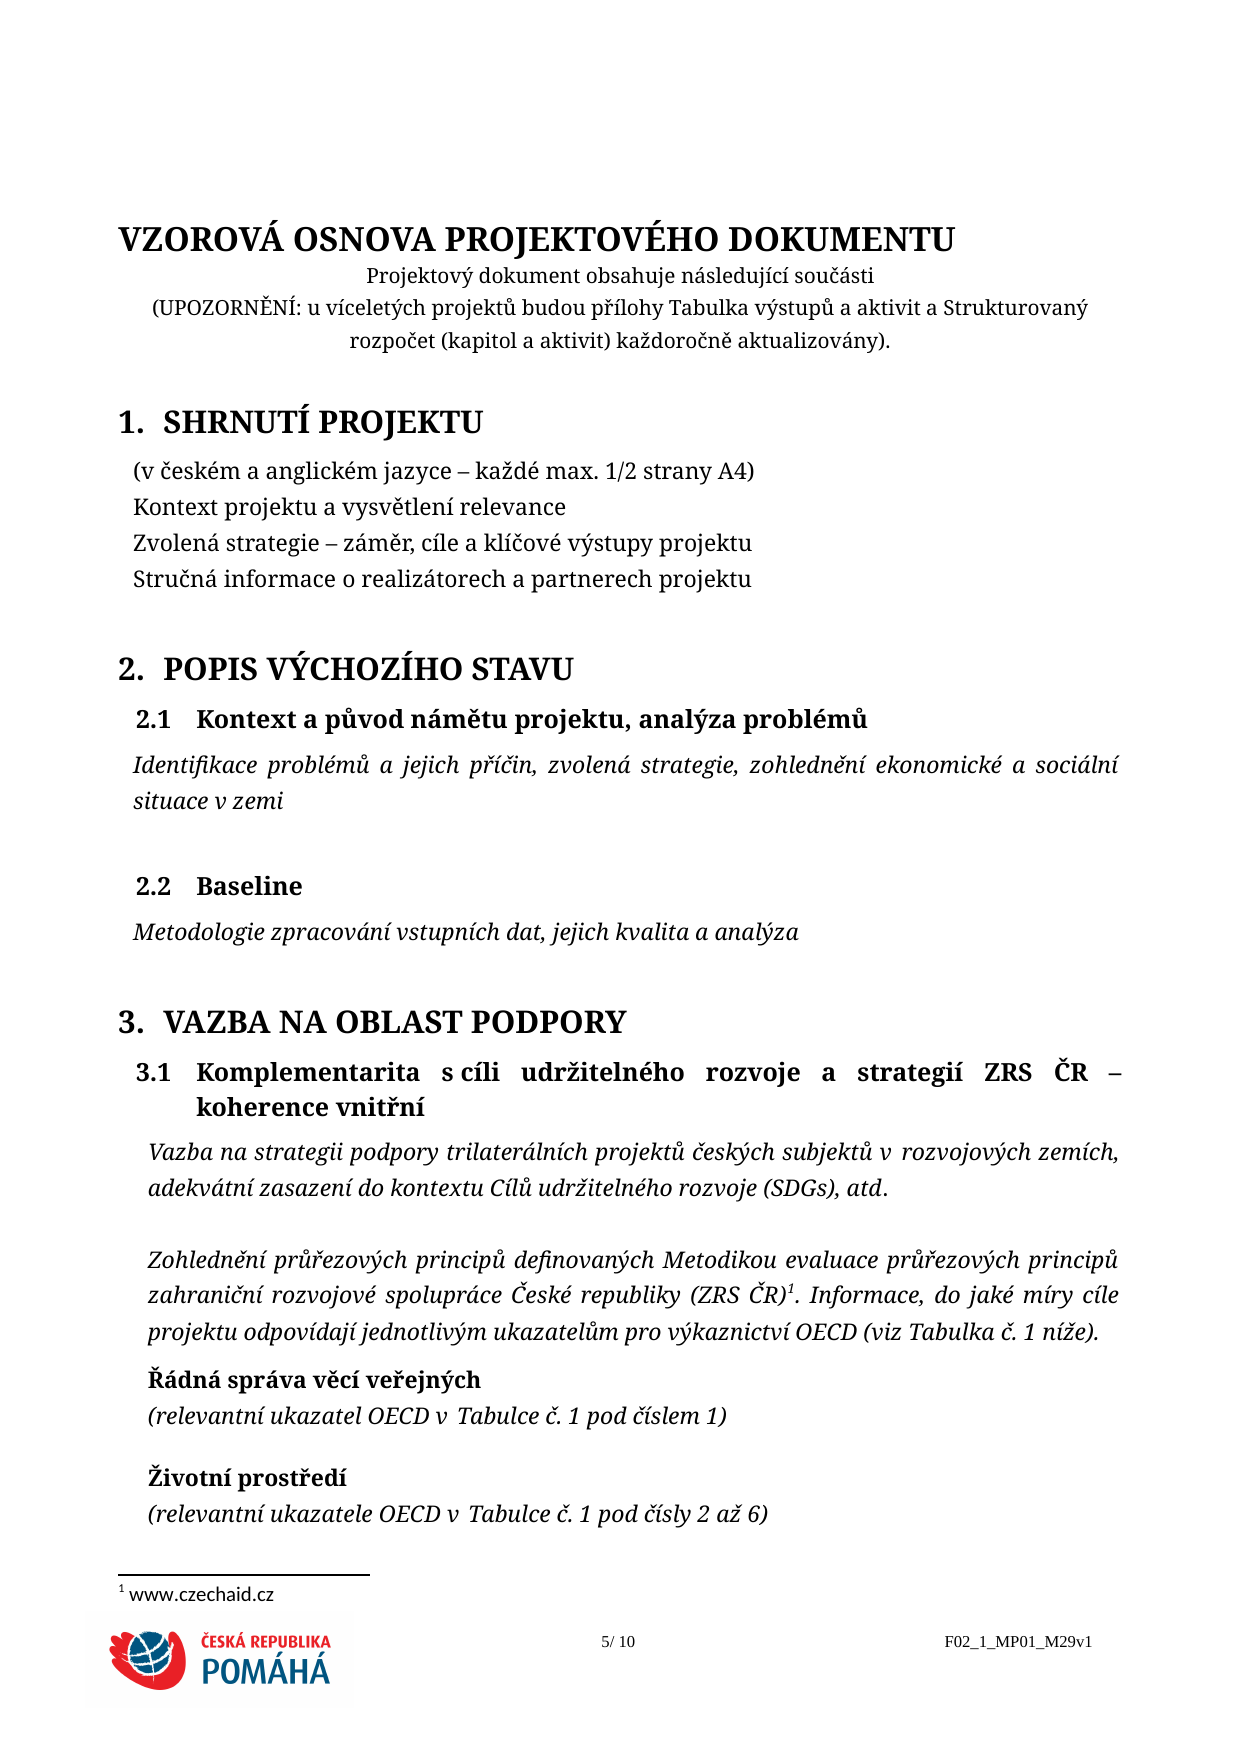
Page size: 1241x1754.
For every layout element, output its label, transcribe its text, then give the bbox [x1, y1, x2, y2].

picture [85, 1611, 354, 1708]
list Životní prostředí [148, 1462, 1122, 1493]
subtitle VAZBA NA OBLAST PODPORY [118, 1000, 1122, 1043]
subtitle Baseline [136, 869, 1122, 903]
text (UPOZORNĚNÍ: u víceletých projektů budou přílohy Tabulka výstupů a aktivit a Strukturovaný rozpočet (kapitol a aktivit) každoročně aktualizovány). [118, 293, 1122, 354]
list (v českém a anglickém jazyce – každé max. 1/2 strany A4) [133, 455, 1122, 486]
text (relevantní ukazatel OECD v Tabulce č. 1 pod číslem 1) [148, 1400, 1122, 1431]
list Identifikace problémů a jejich příčin, zvolená strategie, zohlednění ekonomické a sociální situace v zemi [133, 749, 1122, 816]
subtitle POPIS VÝCHOZÍHO STAVU [118, 647, 1122, 690]
text Projektový dokument obsahuje následující součásti [118, 261, 1122, 289]
text Vazba na strategii podpory trilaterálních projektů českých subjektů v rozvojových zemích, adekvátní zasazení do kontextu Cílů udržitelného rozvoje (SDGs), atd. [148, 1136, 1122, 1203]
text Stručná informace o realizátorech a partnerech projektu [133, 563, 1122, 594]
subtitle Komplementarita s cíli udržitelného rozvoje a strategií ZRS ČR – koherence vnitřní [136, 1055, 1122, 1123]
text Zvolená strategie – záměr, cíle a klíčové výstupy projektu [133, 527, 1122, 558]
subtitle SHRNUTÍ PROJEKTU [118, 400, 1122, 442]
text (relevantní ukazatele OECD v Tabulce č. 1 pod čísly 2 až 6) [148, 1498, 1122, 1529]
text Zohlednění průřezových principů definovaných Metodikou evaluace průřezových principů zahraniční rozvojové spolupráce České republiky (ZRS ČR). Informace, do jaké míry cíle projektu odpovídají jednotlivým ukazatelům pro výkaznictví OECD (viz Tabulka č. 1 níže). [118, 1243, 1122, 1347]
subtitle Kontext a původ námětu projektu, analýza problémů [136, 702, 1122, 736]
list Řádná správa věcí veřejných [148, 1364, 1122, 1395]
text Kontext projektu a vysvětlení relevance [133, 491, 1122, 522]
list Metodologie zpracování vstupních dat, jejich kvalita a analýza [133, 916, 1122, 947]
text VZOROVÁ OSNOVA PROJEKTOVÉHO DOKUMENTU [118, 215, 1122, 261]
